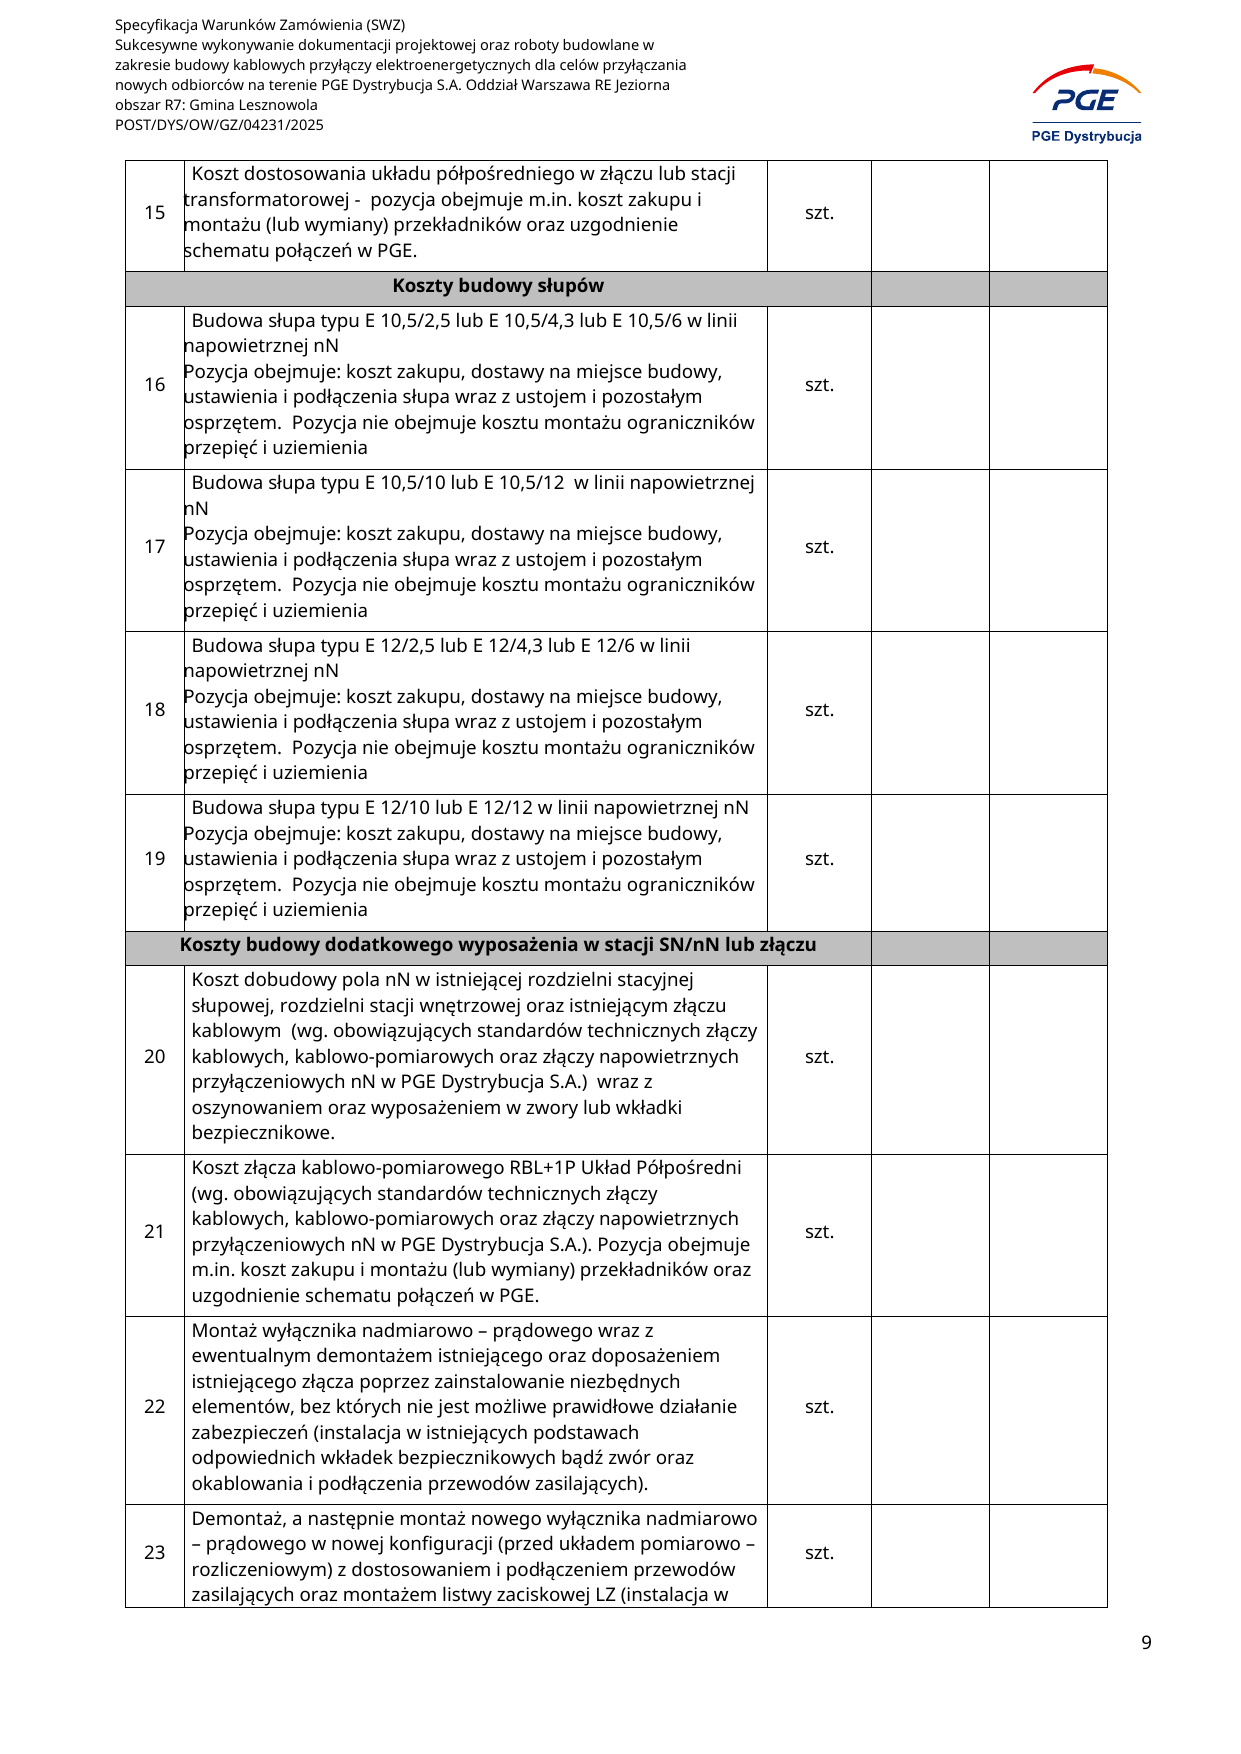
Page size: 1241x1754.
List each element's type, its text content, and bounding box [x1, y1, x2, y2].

table_cell 16 [126, 307, 184, 468]
table_cell Koszt złącza kablowo-pomiarowego RBL+1P Układ Półpośredni (wg. obowiązujących standardów technicznych złączy kablowych, kablowo-pomiarowych oraz złączy napowietrznych przyłączeniowych nN w PGE Dystrybucja S.A.). Pozycja obejmuje m.in. koszt zakupu i montażu (lub wymiany) przekładników oraz uzgodnienie schematu połączeń w PGE. [185, 1155, 767, 1316]
table_cell [990, 632, 1107, 793]
table_cell [872, 272, 989, 306]
table_cell [872, 795, 989, 931]
table_cell Budowa słupa typu E 12/2,5 lub E 12/4,3 lub E 12/6 w linii napowietrznej nN Pozycja obejmuje: koszt zakupu, dostawy na miejsce budowy, ustawienia i podłączenia słupa wraz z ustojem i pozostałym osprzętem. Pozycja nie obejmuje kosztu montażu ograniczników przepięć i uziemienia [185, 632, 767, 793]
table_cell [872, 932, 989, 965]
table_cell [872, 470, 989, 631]
table_cell [872, 161, 989, 271]
table_cell [872, 966, 989, 1153]
table_cell 19 [126, 795, 184, 931]
table_cell [872, 307, 989, 468]
table_cell [990, 1317, 1107, 1504]
table_cell 23 [126, 1505, 184, 1607]
table_cell [990, 966, 1107, 1153]
table_cell [990, 272, 1107, 306]
table_cell Koszty budowy słupów [126, 272, 871, 306]
table_cell szt. [768, 966, 871, 1153]
table_cell Koszt dobudowy pola nN w istniejącej rozdzielni stacyjnej słupowej, rozdzielni stacji wnętrzowej oraz istniejącym złączu kablowym (wg. obowiązujących standardów technicznych złączy kablowych, kablowo-pomiarowych oraz złączy napowietrznych przyłączeniowych nN w PGE Dystrybucja S.A.) wraz z oszynowaniem oraz wyposażeniem w zwory lub wkładki bezpiecznikowe. [185, 966, 767, 1153]
table_cell [990, 470, 1107, 631]
table_cell 22 [126, 1317, 184, 1504]
table_cell szt. [768, 795, 871, 931]
table_cell Budowa słupa typu E 10,5/10 lub E 10,5/12 w linii napowietrznej nN Pozycja obejmuje: koszt zakupu, dostawy na miejsce budowy, ustawienia i podłączenia słupa wraz z ustojem i pozostałym osprzętem. Pozycja nie obejmuje kosztu montażu ograniczników przepięć i uziemienia [185, 470, 767, 631]
table_cell [990, 932, 1107, 965]
table_cell 17 [126, 470, 184, 631]
table_cell Montaż wyłącznika nadmiarowo – prądowego wraz z ewentualnym demontażem istniejącego oraz doposażeniem istniejącego złącza poprzez zainstalowanie niezbędnych elementów, bez których nie jest możliwe prawidłowe działanie zabezpieczeń (instalacja w istniejących podstawach odpowiednich wkładek bezpiecznikowych bądź zwór oraz okablowania i podłączenia przewodów zasilających). [185, 1317, 767, 1504]
table_cell [990, 307, 1107, 468]
table_cell Budowa słupa typu E 12/10 lub E 12/12 w linii napowietrznej nN Pozycja obejmuje: koszt zakupu, dostawy na miejsce budowy, ustawienia i podłączenia słupa wraz z ustojem i pozostałym osprzętem. Pozycja nie obejmuje kosztu montażu ograniczników przepięć i uziemienia [185, 795, 767, 931]
table_cell szt. [768, 1155, 871, 1316]
table_cell 21 [126, 1155, 184, 1316]
table_cell [872, 632, 989, 793]
table_cell [872, 1317, 989, 1504]
table_cell [990, 1505, 1107, 1607]
table_cell 18 [126, 632, 184, 793]
table_cell szt. [768, 307, 871, 468]
table_cell 15 [126, 161, 184, 271]
table_cell [872, 1155, 989, 1316]
table_cell szt. [768, 1505, 871, 1607]
table_cell Koszt dostosowania układu półpośredniego w złączu lub stacji transformatorowej - pozycja obejmuje m.in. koszt zakupu i montażu (lub wymiany) przekładników oraz uzgodnienie schematu połączeń w PGE. [185, 161, 767, 271]
table_cell szt. [768, 632, 871, 793]
table_cell [990, 1155, 1107, 1316]
table_cell szt. [768, 161, 871, 271]
table_cell szt. [768, 470, 871, 631]
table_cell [185, 1505, 767, 1607]
table_cell Koszty budowy dodatkowego wyposażenia w stacji SN/nN lub złączu [126, 932, 871, 965]
table_cell szt. [768, 1317, 871, 1504]
table_cell Budowa słupa typu E 10,5/2,5 lub E 10,5/4,3 lub E 10,5/6 w linii napowietrznej nN Pozycja obejmuje: koszt zakupu, dostawy na miejsce budowy, ustawienia i podłączenia słupa wraz z ustojem i pozostałym osprzętem. Pozycja nie obejmuje kosztu montażu ograniczników przepięć i uziemienia [185, 307, 767, 468]
table_cell 20 [126, 966, 184, 1153]
table_cell [872, 1505, 989, 1607]
table_cell [990, 795, 1107, 931]
table_cell [990, 161, 1107, 271]
